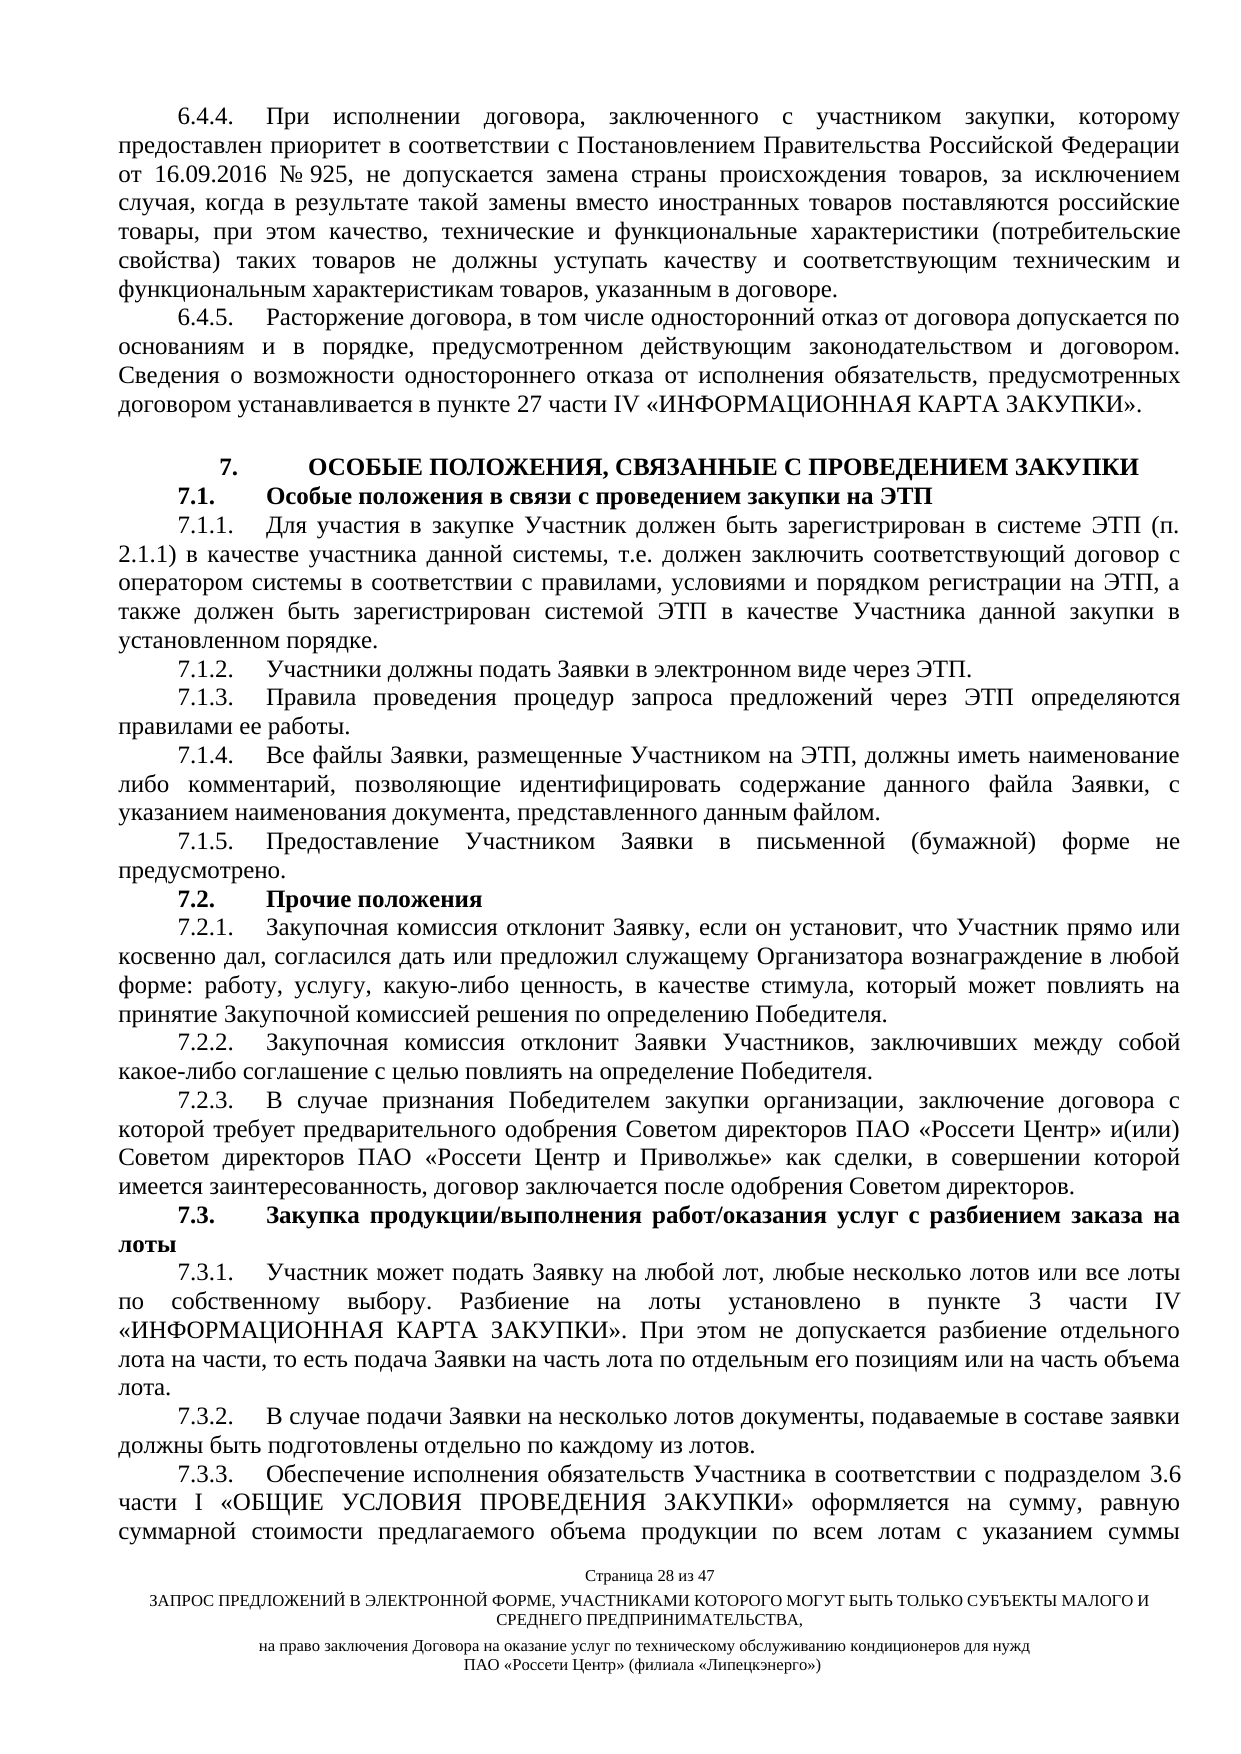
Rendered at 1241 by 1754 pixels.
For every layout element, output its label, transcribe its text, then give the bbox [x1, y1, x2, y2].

subtitle Прочие положения [118, 884, 1181, 912]
subtitle Закупочная комиссия отклонит Заявки Участников, заключивших между собой какое-либо соглашение с целью повлиять на определение Победителя. [118, 1027, 1181, 1085]
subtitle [118, 1459, 1181, 1545]
subtitle Особые положения в связи с проведением закупки на ЭТП [118, 481, 1181, 510]
subtitle Для участия в закупке Участник должен быть зарегистрирован в системе ЭТП (п. 2.1.1) в качестве участника данной системы, т.е. должен заключить соответствующий договор с оператором системы в соответствии с правилами, условиями и порядком регистрации на ЭТП, а также должен быть зарегистрирован системой ЭТП в качестве Участника данной закупки в установленном порядке. [118, 510, 1181, 654]
subtitle В случае признания Победителем закупки организации, заключение договора с которой требует предварительного одобрения Советом директоров ПАО «Россети Центр» и(или) Советом директоров ПАО «Россети Центр и Приволжье» как сделки, в совершении которой имеется заинтересованность, договор заключается после одобрения Советом директоров. [118, 1085, 1181, 1200]
subtitle Предоставление Участником Заявки в письменной (бумажной) форме не предусмотрено. [118, 826, 1181, 884]
subtitle Расторжение договора, в том числе односторонний отказ от договора допускается по основаниям и в порядке, предусмотренном действующим законодательством и договором. Сведения о возможности одностороннего отказа от исполнения обязательств, предусмотренных договором устанавливается в пункте 27 части IV «ИНФОРМАЦИОННАЯ КАРТА ЗАКУПКИ». [118, 302, 1181, 417]
subtitle При исполнении договора, заключенного с участником закупки, которому предоставлен приоритет в соответствии с Постановлением Правительства Российской Федерации от 16.09.2016 № 925, не допускается замена страны происхождения товаров, за исключением случая, когда в результате такой замены вместо иностранных товаров поставляются российские товары, при этом качество, технические и функциональные характеристики (потребительские свойства) таких товаров не должны уступать качеству и соответствующим техническим и функциональным характеристикам товаров, указанным в договоре. [118, 101, 1181, 302]
subtitle Участник может подать Заявку на любой лот, любые несколько лотов или все лоты по собственному выбору. Разбиение на лоты установлено в пункте 3 части IV «ИНФОРМАЦИОННАЯ КАРТА ЗАКУПКИ». При этом не допускается разбиение отдельного лота на части, то есть подача Заявки на часть лота по отдельным его позициям или на часть объема лота. [118, 1257, 1181, 1401]
subtitle Участники должны подать Заявки в электронном виде через ЭТП. [118, 654, 1181, 682]
subtitle Правила проведения процедур запроса предложений через ЭТП определяются правилами ее работы. [118, 682, 1181, 740]
subtitle Закупочная комиссия отклонит Заявку, если он установит, что Участник прямо или косвенно дал, согласился дать или предложил служащему Организатора вознаграждение в любой форме: работу, услугу, какую-либо ценность, в качестве стимула, который может повлиять на принятие Закупочной комиссией решения по определению Победителя. [118, 912, 1181, 1027]
subtitle Закупка продукции/выполнения работ/оказания услуг с разбиением заказа на лоты [118, 1200, 1181, 1257]
subtitle Все файлы Заявки, размещенные Участником на ЭТП, должны иметь наименование либо комментарий, позволяющие идентифицировать содержание данного файла Заявки, с указанием наименования документа, представленного данным файлом. [118, 740, 1181, 826]
subtitle ОСОБЫЕ ПОЛОЖЕНИЯ, СВЯЗАННЫЕ С ПРОВЕДЕНИЕМ ЗАКУПКИ [118, 452, 1181, 481]
subtitle В случае подачи Заявки на несколько лотов документы, подаваемые в составе заявки должны быть подготовлены отдельно по каждому из лотов. [118, 1401, 1181, 1459]
